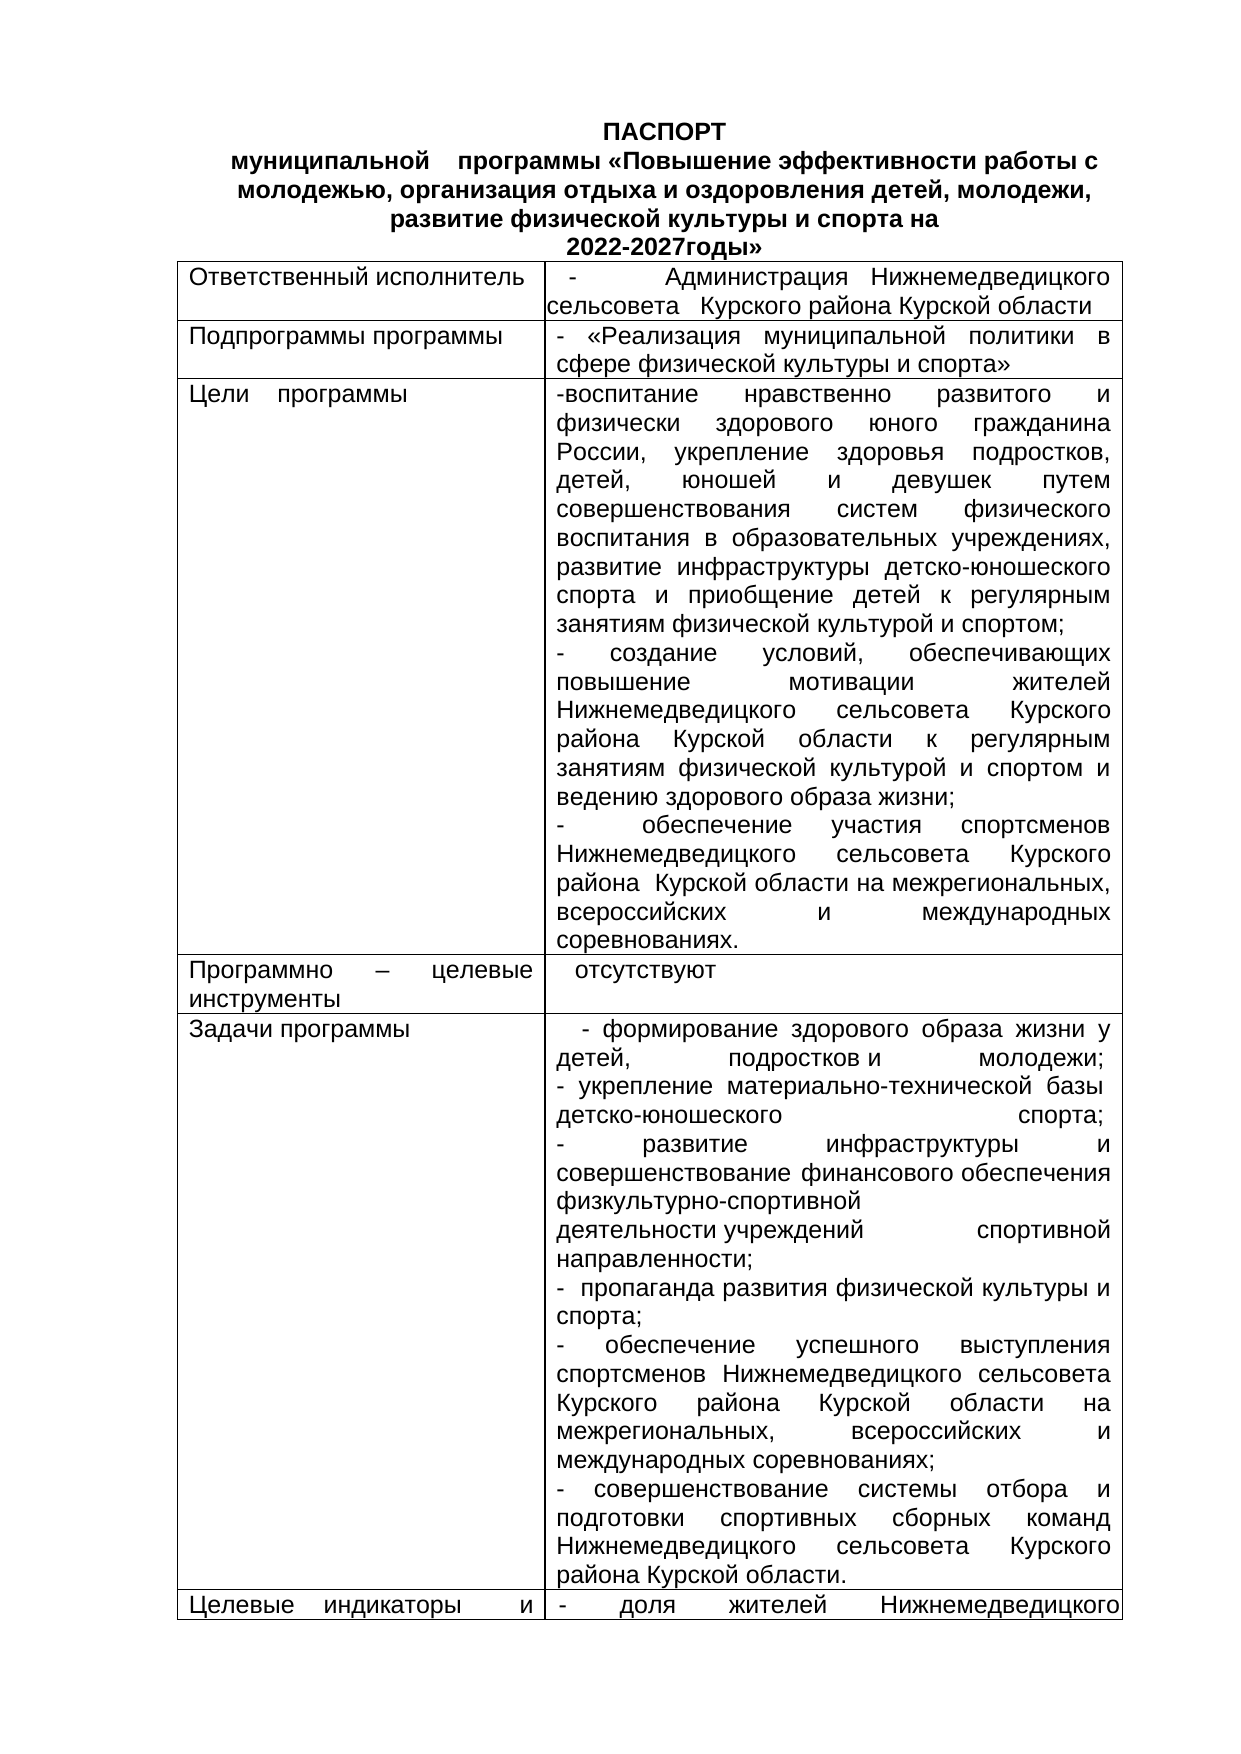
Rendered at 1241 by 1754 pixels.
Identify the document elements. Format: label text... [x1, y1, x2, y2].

table_cell - формирование здорового образа жизни у детей, подростков и молодежи; - укрепление материально-технической базы детско-юношеского спорта; - развитие инфраструктуры и совершенствование финансового обеспечения физкультурно-спортивной деятельности учреждений спортивной направленности; - пропаганда развития физической культуры и спорта; - обеспечение успешного выступления спортсменов Нижнемедведицкого сельсовета Курского района Курской области на межрегиональных, всероссийских и международных соревнованиях; - совершенствование системы отбора и подготовки спортивных сборных команд Нижнемедведицкого сельсовета Курского района Курской области. [546, 1014, 1122, 1589]
table_cell -воспитание нравственно развитого и физически здорового юного гражданина России, укрепление здоровья подростков, детей, юношей и девушек путем совершенствования систем физического воспитания в образовательных учреждениях, развитие инфраструктуры детско-юношеского спорта и приобщение детей к регулярным занятиям физической культурой и спортом; - создание условий, обеспечивающих повышение мотивации жителей Нижнемедведицкого сельсовета Курского района Курской области к регулярным занятиям физической культурой и спортом и ведению здорового образа жизни; - обеспечение участия спортсменов Нижнемедведицкого сельсовета Курского района Курской области на межрегиональных, всероссийских и международных соревнованиях. [546, 379, 1122, 954]
table_cell Задачи программы [178, 1014, 544, 1589]
text ПАСПОРТ [177, 117, 1152, 146]
text муниципальной программы «Повышение эффективности работы с молодежью, организация отдыха и оздоровления детей, молодежи, развитие физической культуры и спорта на [177, 146, 1152, 232]
table_cell отсутствуют [546, 955, 1122, 1013]
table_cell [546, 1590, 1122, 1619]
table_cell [178, 1590, 544, 1619]
table_header Ответственный исполнитель [178, 262, 544, 320]
text 2022-2027годы» [177, 232, 1152, 261]
table_header - Администрация Нижнемедведицкого сельсовета Курского района Курской области [546, 262, 1122, 320]
table_cell Программно – целевые инструменты [178, 955, 544, 1013]
table_cell Подпрограммы программы [178, 321, 544, 378]
table_cell - «Реализация муниципальной политики в сфере физической культуры и спорта» [546, 321, 1122, 378]
table_cell Цели программы [178, 379, 544, 954]
